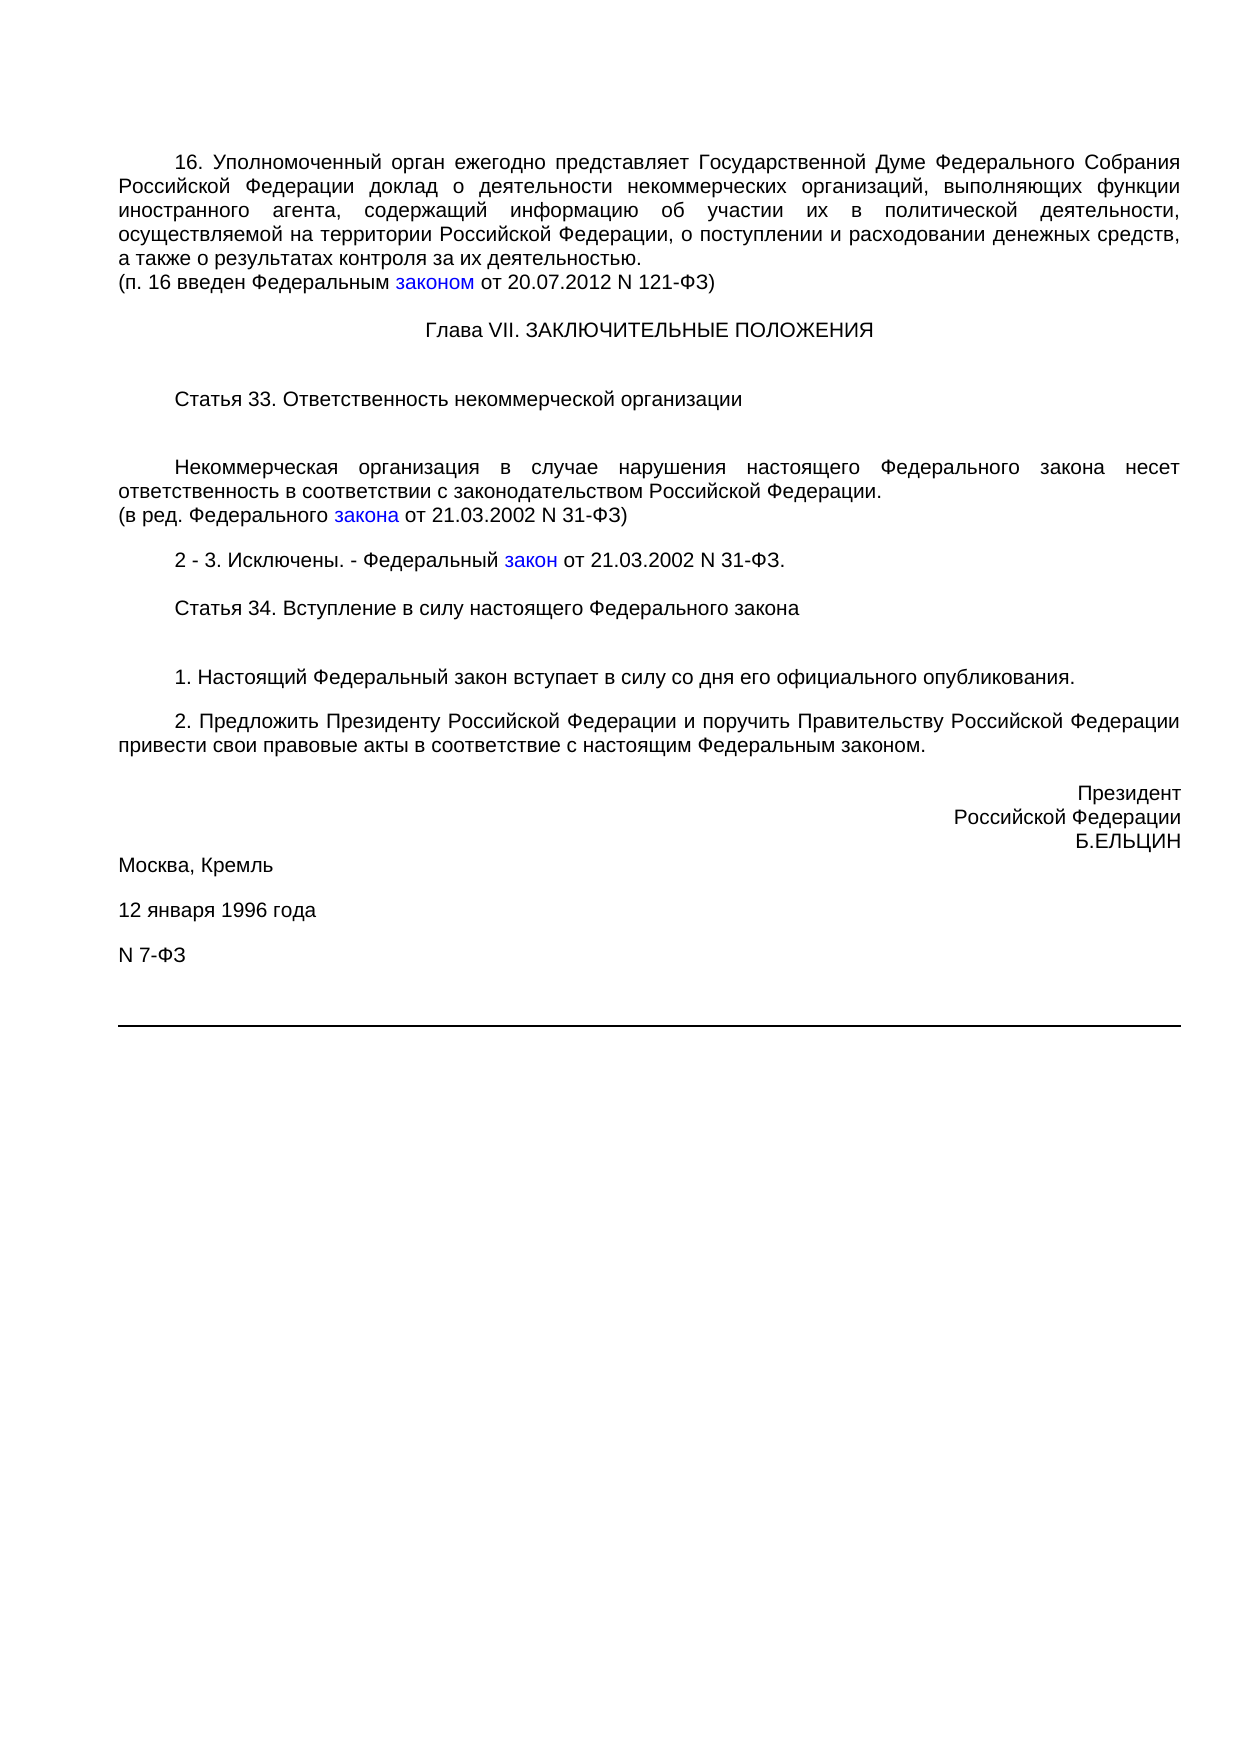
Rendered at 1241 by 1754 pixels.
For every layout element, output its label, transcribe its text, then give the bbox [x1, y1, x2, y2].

text 16. Уполномоченный орган ежегодно представляет Государственной Думе Федерального Собрания Российской Федерации доклад о деятельности некоммерческих организаций, выполняющих функции иностранного агента, содержащий информацию об участии их в политической деятельности, осуществляемой на территории Российской Федерации, о поступлении и расходовании денежных средств, а также о результатах контроля за их деятельностью. [118, 150, 1181, 270]
text Президент [118, 781, 1181, 805]
text N 7-ФЗ [118, 943, 1181, 967]
text Москва, Кремль [118, 853, 1181, 877]
text Б.ЕЛЬЦИН [118, 829, 1181, 853]
text (в ред. Федерального закона от 21.03.2002 N 31-ФЗ) [118, 503, 1181, 527]
text Российской Федерации [118, 805, 1181, 829]
text (п. 16 введен Федеральным законом от 20.07.2012 N 121-ФЗ) [118, 270, 1181, 294]
text 12 января 1996 года [118, 898, 1181, 922]
text Глава VII. ЗАКЛЮЧИТЕЛЬНЫЕ ПОЛОЖЕНИЯ [118, 318, 1181, 342]
text Статья 34. Вступление в силу настоящего Федерального закона [118, 596, 1181, 620]
text 1. Настоящий Федеральный закон вступает в силу со дня его официального опубликования. [118, 664, 1181, 688]
text 2. Предложить Президенту Российской Федерации и поручить Правительству Российской Федерации привести свои правовые акты в соответствие с настоящим Федеральным законом. [118, 709, 1181, 757]
text 2 - 3. Исключены. - Федеральный закон от 21.03.2002 N 31-ФЗ. [118, 548, 1181, 572]
text Статья 33. Ответственность некоммерческой организации [118, 386, 1181, 410]
text Некоммерческая организация в случае нарушения настоящего Федерального закона несет ответственность в соответствии с законодательством Российской Федерации. [118, 455, 1181, 503]
